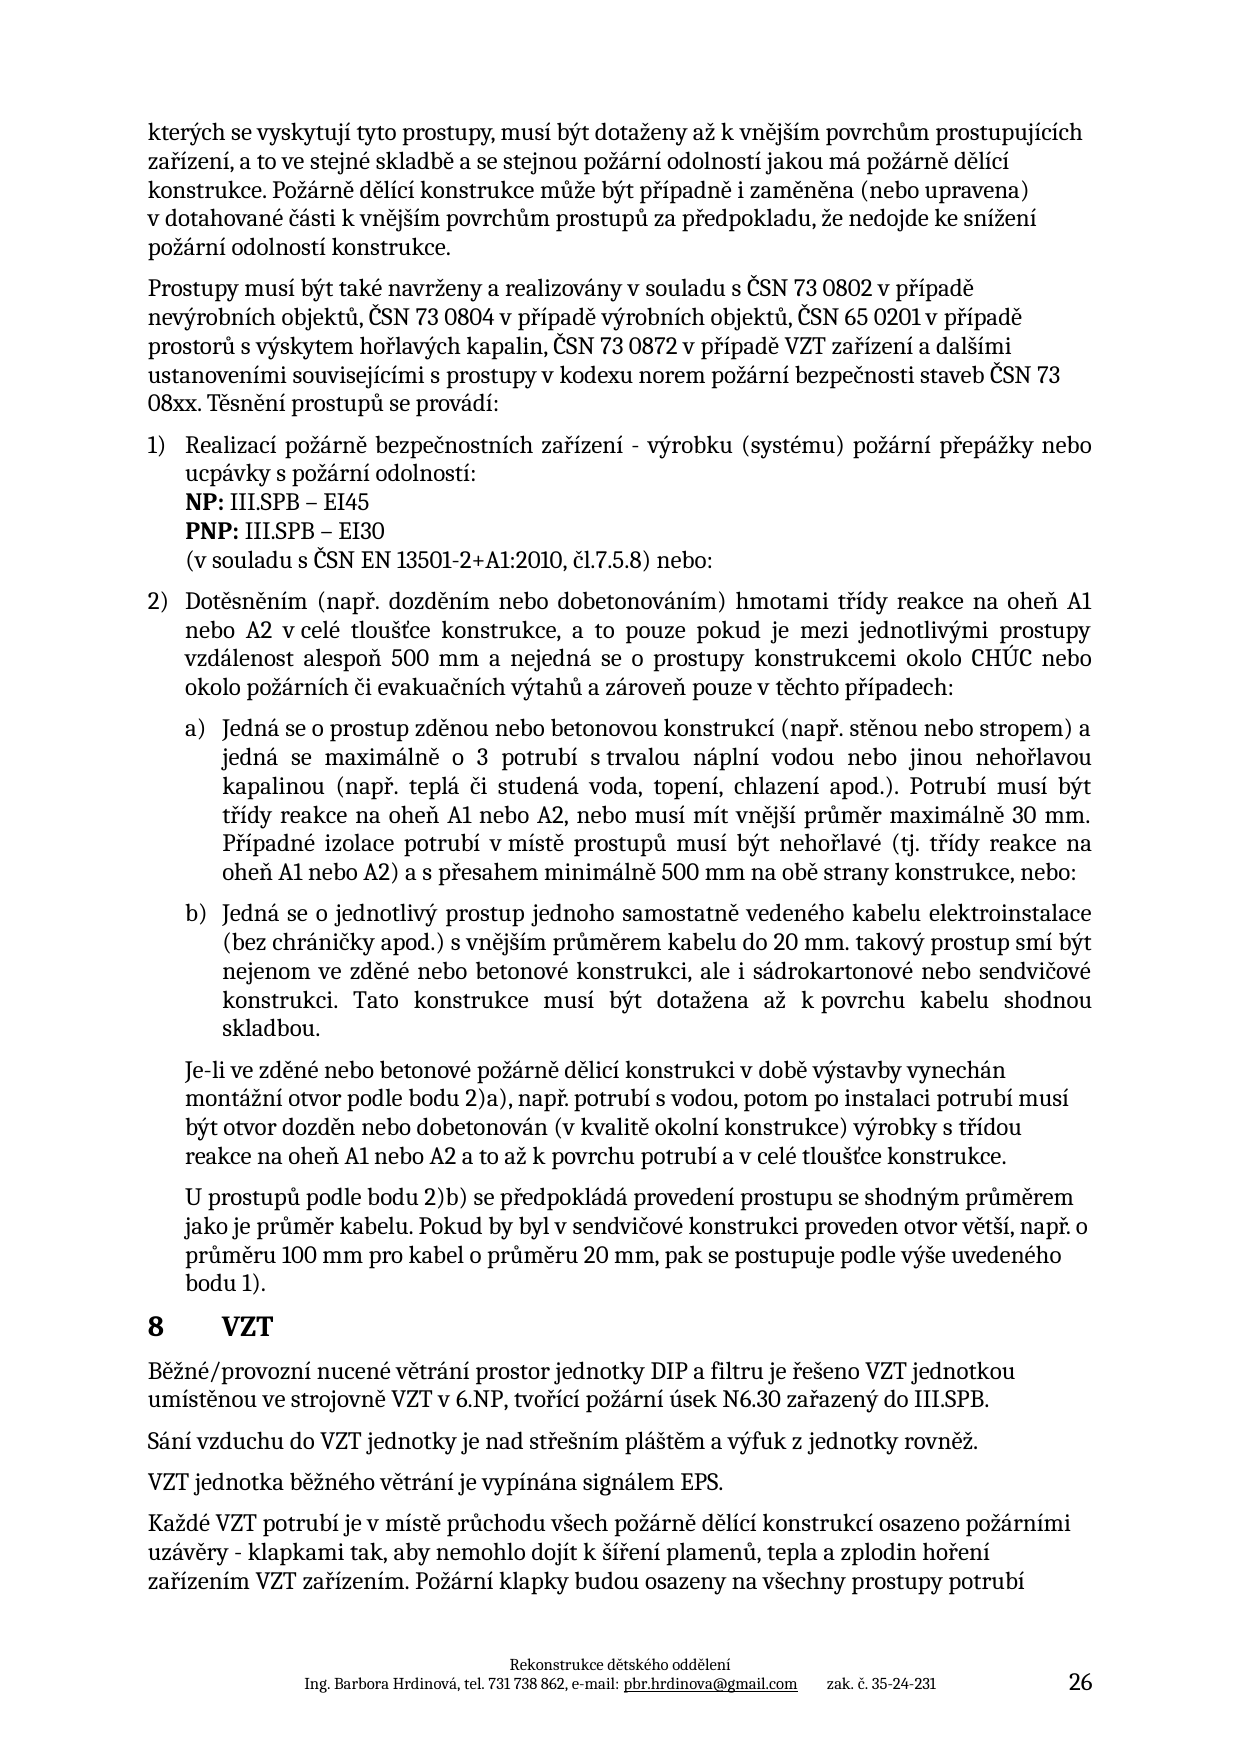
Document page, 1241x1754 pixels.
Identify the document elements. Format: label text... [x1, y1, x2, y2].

list Jedná se o jednotlivý prostup jednoho samostatně vedeného kabelu elektroinstalace (bez chráničky apod.) s vnějším průměrem kabelu do 20 mm. takový prostup smí být nejenom ve zděné nebo betonové konstrukci, ale i sádrokartonové nebo sendvičové konstrukci. Tato konstrukce musí být dotažena až k povrchu kabelu shodnou skladbou. [185, 899, 1092, 1043]
list PNP: III.SPB – EI30 [185, 517, 1092, 546]
text U prostupů podle bodu 2)b) se předpokládá provedení prostupu se shodným průměrem jako je průměr kabelu. Pokud by byl v sendvičové konstrukci proveden otvor větší, např. o průměru 100 mm pro kabel o průměru 20 mm, pak se postupuje podle výše uvedeného bodu 1). [185, 1183, 1092, 1298]
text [148, 118, 1092, 262]
text VZT jednotka běžného větrání je vypínána signálem EPS. [148, 1468, 1092, 1497]
text Prostupy musí být také navrženy a realizovány v souladu s ČSN 73 0802 v případě nevýrobních objektů, ČSN 73 0804 v případě výrobních objektů, ČSN 65 0201 v případě prostorů s výskytem hořlavých kapalin, ČSN 73 0872 v případě VZT zařízení a dalšími ustanoveními souvisejícími s prostupy v kodexu norem požární bezpečnosti staveb ČSN 73 08xx. Těsnění prostupů se provádí: [148, 274, 1092, 418]
text Je-li ve zděné nebo betonové požárně dělicí konstrukci v době výstavby vynechán montážní otvor podle bodu 2)a), např. potrubí s vodou, potom po instalaci potrubí musí být otvor dozděn nebo dobetonován (v kvalitě okolní konstrukce) výrobky s třídou reakce na oheň A1 nebo A2 a to až k povrchu potrubí a v celé tloušťce konstrukce. [185, 1056, 1092, 1171]
list (v souladu s ČSN EN 13501-2+A1:2010, čl.7.5.8) nebo: [185, 546, 1092, 574]
text Sání vzduchu do VZT jednotky je nad střešním pláštěm a výfuk z jednotky rovněž. [148, 1427, 1092, 1455]
list Jedná se o prostup zděnou nebo betonovou konstrukcí (např. stěnou nebo stropem) a jedná se maximálně o 3 potrubí s trvalou náplní vodou nebo jinou nehořlavou kapalinou (např. teplá či studená voda, topení, chlazení apod.). Potrubí musí být třídy reakce na oheň A1 nebo A2, nebo musí mít vnější průměr maximálně 30 mm. Případné izolace potrubí v místě prostupů musí být nehořlavé (tj. třídy reakce na oheň A1 nebo A2) a s přesahem minimálně 500 mm na obě strany konstrukce, nebo: [185, 714, 1092, 887]
text Běžné/provozní nucené větrání prostor jednotky DIP a filtru je řešeno VZT jednotkou umístěnou ve strojovně VZT v 6.NP, tvořící požární úsek N6.30 zařazený do III.SPB. [148, 1357, 1092, 1414]
list NP: III.SPB – EI45 [185, 488, 1092, 517]
list Dotěsněním (např. dozděním nebo dobetonováním) hmotami třídy reakce na oheň A1 nebo A2 v celé tloušťce konstrukce, a to pouze pokud je mezi jednotlivými prostupy vzdálenost alespoň 500 mm a nejedná se o prostupy konstrukcemi okolo CHÚC nebo okolo požárních či evakuačních výtahů a zároveň pouze v těchto případech: [148, 587, 1092, 702]
list Realizací požárně bezpečnostních zařízení - výrobku (systému) požární přepážky nebo ucpávky s požární odolností: [148, 431, 1092, 488]
subtitle 8 VZT [148, 1311, 1092, 1344]
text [148, 1509, 1092, 1595]
